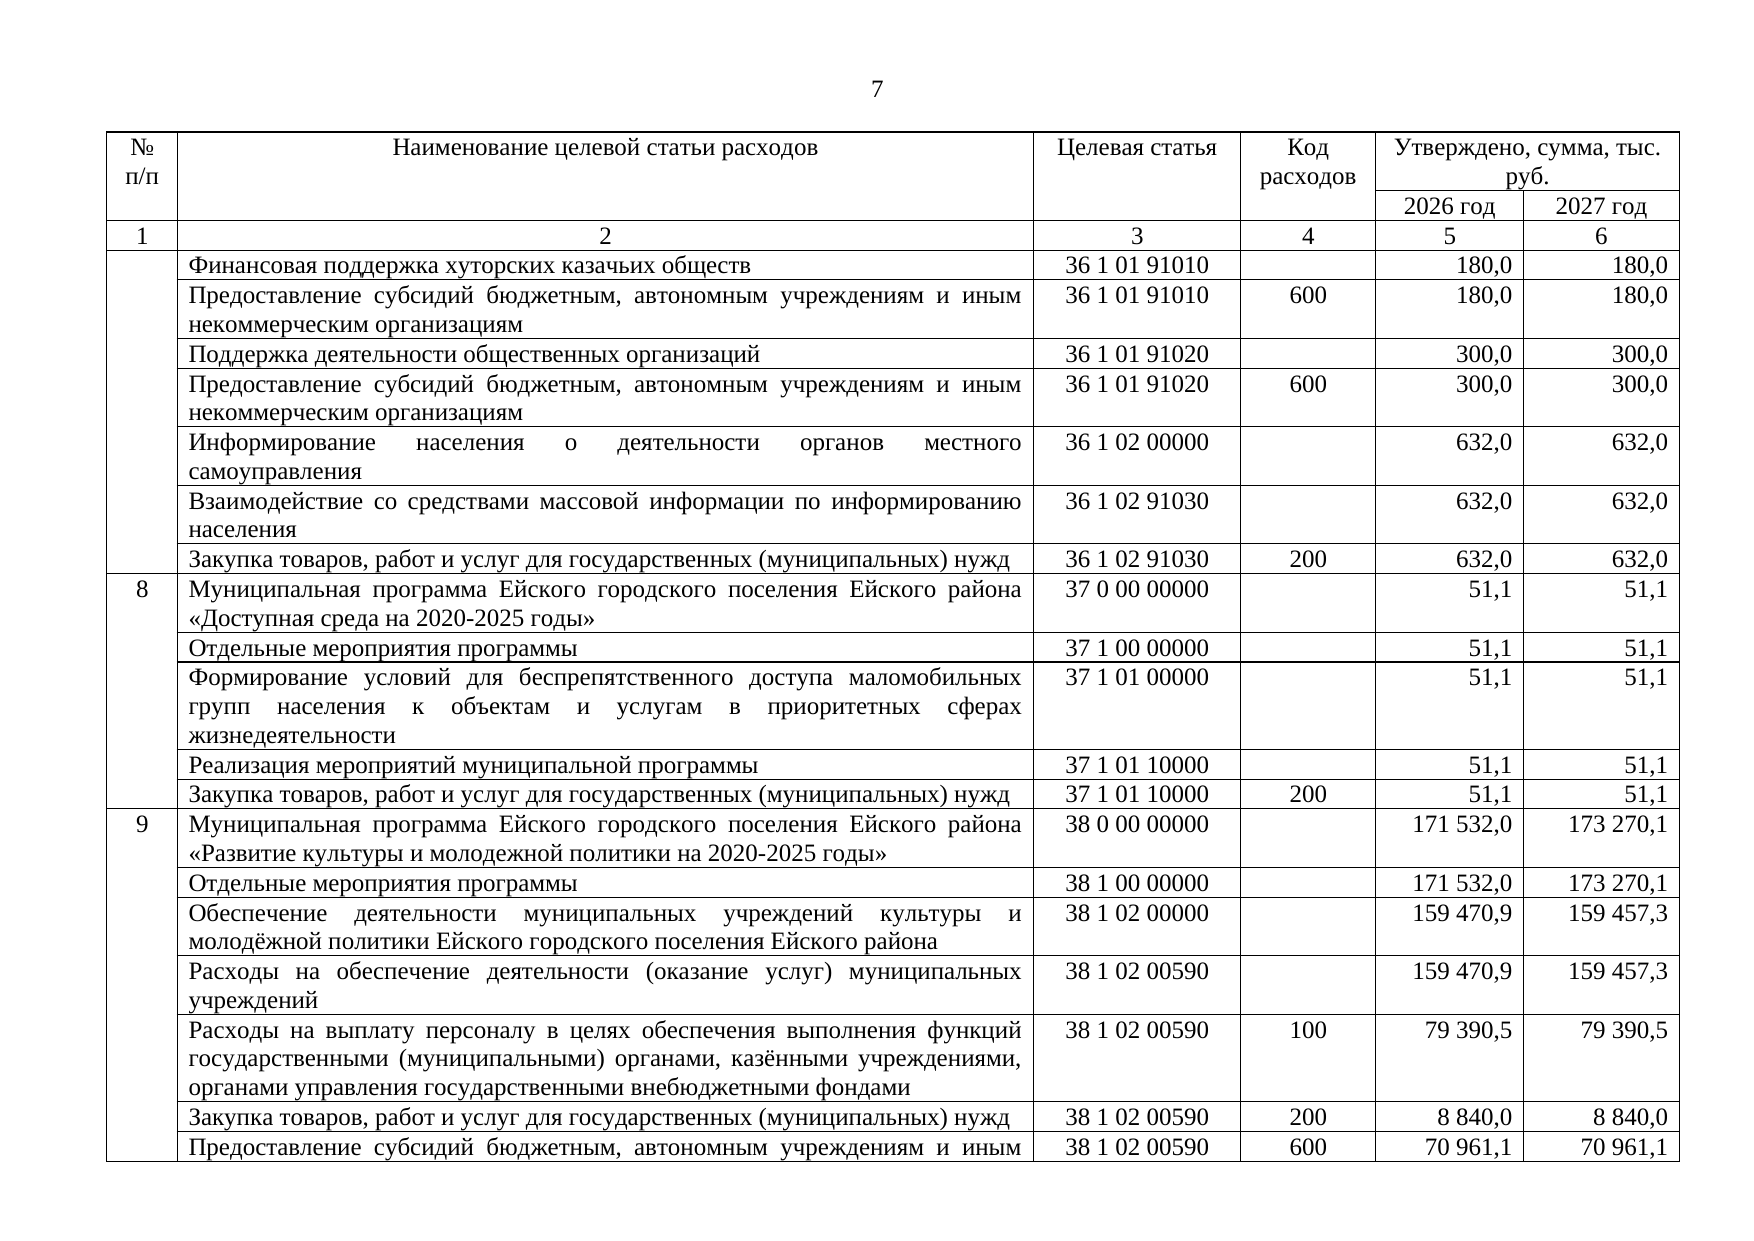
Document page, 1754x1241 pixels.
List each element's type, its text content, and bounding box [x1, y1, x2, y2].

table_cell [1241, 956, 1375, 1014]
table_cell 37 0 00 00000 [1034, 574, 1240, 632]
table_cell 300,0 [1524, 339, 1679, 368]
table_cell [178, 1132, 1033, 1161]
table_cell [1241, 663, 1375, 749]
table_cell 180,0 [1376, 251, 1523, 279]
table_cell Закупка товаров, работ и услуг для государственных (муниципальных) нужд [178, 544, 1033, 573]
table_cell 159 457,3 [1524, 898, 1679, 955]
table_cell 180,0 [1524, 251, 1679, 279]
table_cell 38 1 02 00590 [1034, 1015, 1240, 1101]
table_cell 51,1 [1524, 780, 1679, 808]
table_cell [1241, 633, 1375, 661]
table_cell 600 [1241, 1132, 1375, 1161]
table_cell 632,0 [1524, 486, 1679, 543]
table_cell 171 532,0 [1376, 868, 1523, 897]
table_header Наименование целевой статьи расходов [178, 133, 1033, 220]
table_cell 79 390,5 [1524, 1015, 1679, 1101]
table_cell 600 [1241, 280, 1375, 338]
table_cell 36 1 02 00000 [1034, 427, 1240, 485]
table_cell 37 1 01 10000 [1034, 750, 1240, 778]
table_cell 8 [107, 574, 177, 808]
table_cell 600 [1241, 369, 1375, 426]
table_cell Поддержка деятельности общественных организаций [178, 339, 1033, 368]
table_cell 37 1 01 10000 [1034, 780, 1240, 808]
table_cell 159 470,9 [1376, 956, 1523, 1014]
table_cell 51,1 [1376, 663, 1523, 749]
table_cell Отдельные мероприятия программы [178, 633, 1033, 661]
table_cell Расходы на обеспечение деятельности (оказание услуг) муниципальных учреждений [178, 956, 1033, 1014]
table_cell 632,0 [1376, 486, 1523, 543]
table_cell 51,1 [1524, 574, 1679, 632]
table_cell 200 [1241, 544, 1375, 573]
table_cell Муниципальная программа Ейского городского поселения Ейского района «Доступная среда на 2020-2025 годы» [178, 574, 1033, 632]
table_cell 632,0 [1376, 544, 1523, 573]
table_cell [1241, 574, 1375, 632]
table_cell 36 1 01 91020 [1034, 339, 1240, 368]
table_header № п/п [107, 133, 177, 220]
table_cell 51,1 [1376, 780, 1523, 808]
table_cell 8 840,0 [1376, 1102, 1523, 1131]
table_cell 51,1 [1524, 663, 1679, 749]
table_cell [1241, 339, 1375, 368]
table_cell 180,0 [1376, 280, 1523, 338]
table_cell [1241, 427, 1375, 485]
table_cell Расходы на выплату персоналу в целях обеспечения выполнения функций государственными (муниципальными) органами, казёнными учреждениями, органами управления государственными внебюджетными фондами [178, 1015, 1033, 1101]
table_cell 5 [1376, 221, 1523, 249]
table_cell 632,0 [1524, 427, 1679, 485]
table_cell 300,0 [1376, 369, 1523, 426]
table_cell [1241, 486, 1375, 543]
table_cell 200 [1241, 1102, 1375, 1131]
table_cell 632,0 [1376, 427, 1523, 485]
table_cell 79 390,5 [1376, 1015, 1523, 1101]
table_cell Взаимодействие со средствами массовой информации по информированию населения [178, 486, 1033, 543]
table_cell 3 [1034, 221, 1240, 249]
table_cell 36 1 01 91010 [1034, 251, 1240, 279]
table_cell 2 [178, 221, 1033, 249]
table_cell 38 1 02 00590 [1034, 1102, 1240, 1131]
table_cell 159 470,9 [1376, 898, 1523, 955]
table_cell 51,1 [1376, 633, 1523, 661]
table_cell 1 [107, 221, 177, 249]
table_cell 632,0 [1524, 544, 1679, 573]
table_cell 6 [1524, 221, 1679, 249]
table_header Утверждено, сумма, тыс. руб. [1376, 133, 1679, 190]
table_cell 70 961,1 [1524, 1132, 1679, 1161]
table_cell 171 532,0 [1376, 809, 1523, 867]
table_cell Обеспечение деятельности муниципальных учреждений культуры и молодёжной политики Ейского городского поселения Ейского района [178, 898, 1033, 955]
table_cell Предоставление субсидий бюджетным, автономным учреждениям и иным некоммерческим организациям [178, 369, 1033, 426]
table_cell 100 [1241, 1015, 1375, 1101]
table_cell 9 [107, 809, 177, 1161]
table_cell 173 270,1 [1524, 809, 1679, 867]
table_cell 38 1 02 00590 [1034, 956, 1240, 1014]
table_cell [1241, 750, 1375, 778]
table_cell 36 1 02 91030 [1034, 486, 1240, 543]
table_cell Отдельные мероприятия программы [178, 868, 1033, 897]
table_cell 38 1 00 00000 [1034, 868, 1240, 897]
table_cell 8 840,0 [1524, 1102, 1679, 1131]
table_cell 38 1 02 00000 [1034, 898, 1240, 955]
table_cell 37 1 00 00000 [1034, 633, 1240, 661]
table_cell Закупка товаров, работ и услуг для государственных (муниципальных) нужд [178, 780, 1033, 808]
table_header Целевая статья [1034, 133, 1240, 220]
table_cell Информирование населения о деятельности органов местного самоуправления [178, 427, 1033, 485]
table_cell 38 0 00 00000 [1034, 809, 1240, 867]
table_cell 173 270,1 [1524, 868, 1679, 897]
table_cell 4 [1241, 221, 1375, 249]
table_cell 51,1 [1376, 750, 1523, 778]
table_cell [1241, 898, 1375, 955]
table_cell 51,1 [1376, 574, 1523, 632]
table_cell 36 1 01 91010 [1034, 280, 1240, 338]
table_cell [1241, 809, 1375, 867]
table_cell 36 1 01 91020 [1034, 369, 1240, 426]
table_cell 159 457,3 [1524, 956, 1679, 1014]
table_cell 36 1 02 91030 [1034, 544, 1240, 573]
table_cell Муниципальная программа Ейского городского поселения Ейского района «Развитие культуры и молодежной политики на 2020-2025 годы» [178, 809, 1033, 867]
table_cell [1241, 251, 1375, 279]
table_cell Финансовая поддержка хуторских казачьих обществ [178, 251, 1033, 279]
table_cell 51,1 [1524, 750, 1679, 778]
table_cell 38 1 02 00590 [1034, 1132, 1240, 1161]
table_cell 180,0 [1524, 280, 1679, 338]
table_cell 51,1 [1524, 633, 1679, 661]
table_cell 300,0 [1524, 369, 1679, 426]
table_cell 2026 год [1376, 191, 1523, 220]
table_cell Предоставление субсидий бюджетным, автономным учреждениям и иным некоммерческим организациям [178, 280, 1033, 338]
table_cell Закупка товаров, работ и услуг для государственных (муниципальных) нужд [178, 1102, 1033, 1131]
table_cell Формирование условий для беспрепятственного доступа маломобильных групп населения к объектам и услугам в приоритетных сферах жизнедеятельности [178, 663, 1033, 749]
table_cell [1241, 868, 1375, 897]
table_cell Реализация мероприятий муниципальной программы [178, 750, 1033, 778]
table_cell 200 [1241, 780, 1375, 808]
table_cell 37 1 01 00000 [1034, 663, 1240, 749]
table_header Код расходов [1241, 133, 1375, 220]
table_cell 300,0 [1376, 339, 1523, 368]
table_cell 2027 год [1524, 191, 1679, 220]
table_cell 70 961,1 [1376, 1132, 1523, 1161]
